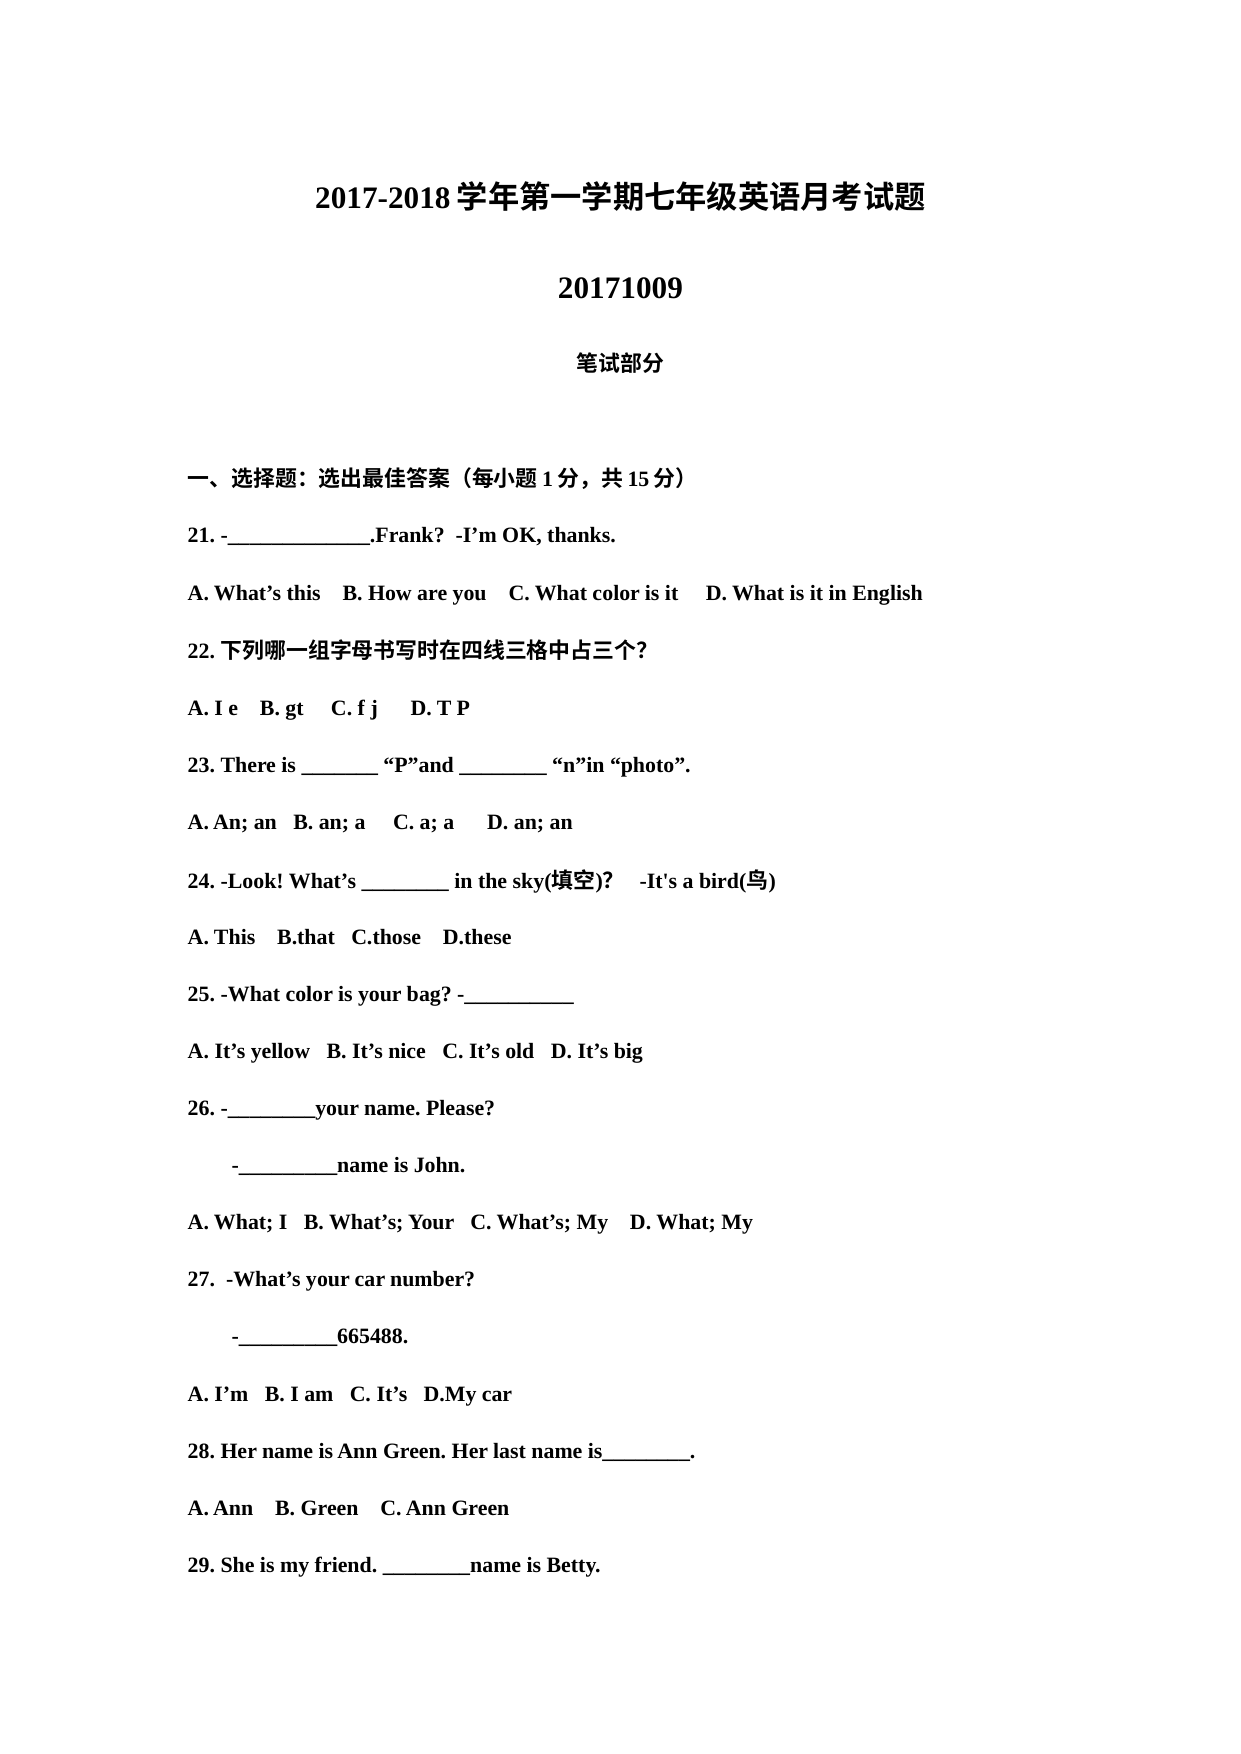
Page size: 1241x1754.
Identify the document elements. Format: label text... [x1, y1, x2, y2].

text 20171009 [187, 254, 1053, 319]
list -What’s your car number? [187, 1263, 1053, 1295]
text 笔试部分 [187, 346, 1053, 378]
list A. I’m B. I am C. It’s D.My car [187, 1377, 1053, 1409]
list -_________665488. [187, 1320, 1053, 1352]
list A. An; an B. an; a C. a; a D. an; an [187, 805, 1053, 838]
list -Look! What’s ________ in the sky(填空)？ -It's a bird(鸟) [187, 862, 1053, 895]
list She is my friend. ________name is Betty. [187, 1548, 1053, 1581]
list -What color is your bag? -__________ [187, 977, 1053, 1010]
list It’s yellow B. It’s nice C. It’s old D. It’s big [187, 1034, 1053, 1067]
list -________your name. Please? [187, 1092, 1053, 1124]
list A. Ann B. Green C. Ann Green [187, 1491, 1053, 1524]
list Her name is Ann Green. Her last name is________. [187, 1434, 1053, 1467]
text 2017-2018学年第一学期七年级英语月考试题 [187, 162, 1053, 227]
list A. This B.that C.those D.these [187, 920, 1053, 953]
list -_____________.Frank? -I’m OK, thanks. [187, 519, 1053, 551]
list A. What’s this B. How are you C. What color is it D. What is it in English [187, 576, 1053, 608]
list A. I e B. gt C. f j D. T P [187, 691, 1053, 723]
list 下列哪一组字母书写时在四线三格中占三个？ [187, 633, 1053, 666]
list A. What; I B. What’s; Your C. What’s; My D. What; My [187, 1206, 1053, 1238]
list There is _______ “P”and ________ “n”in “photo”. [187, 748, 1053, 781]
text 一、选择题：选出最佳答案（每小题1分，共15分） [187, 461, 1053, 493]
list -_________name is John. [187, 1149, 1053, 1181]
